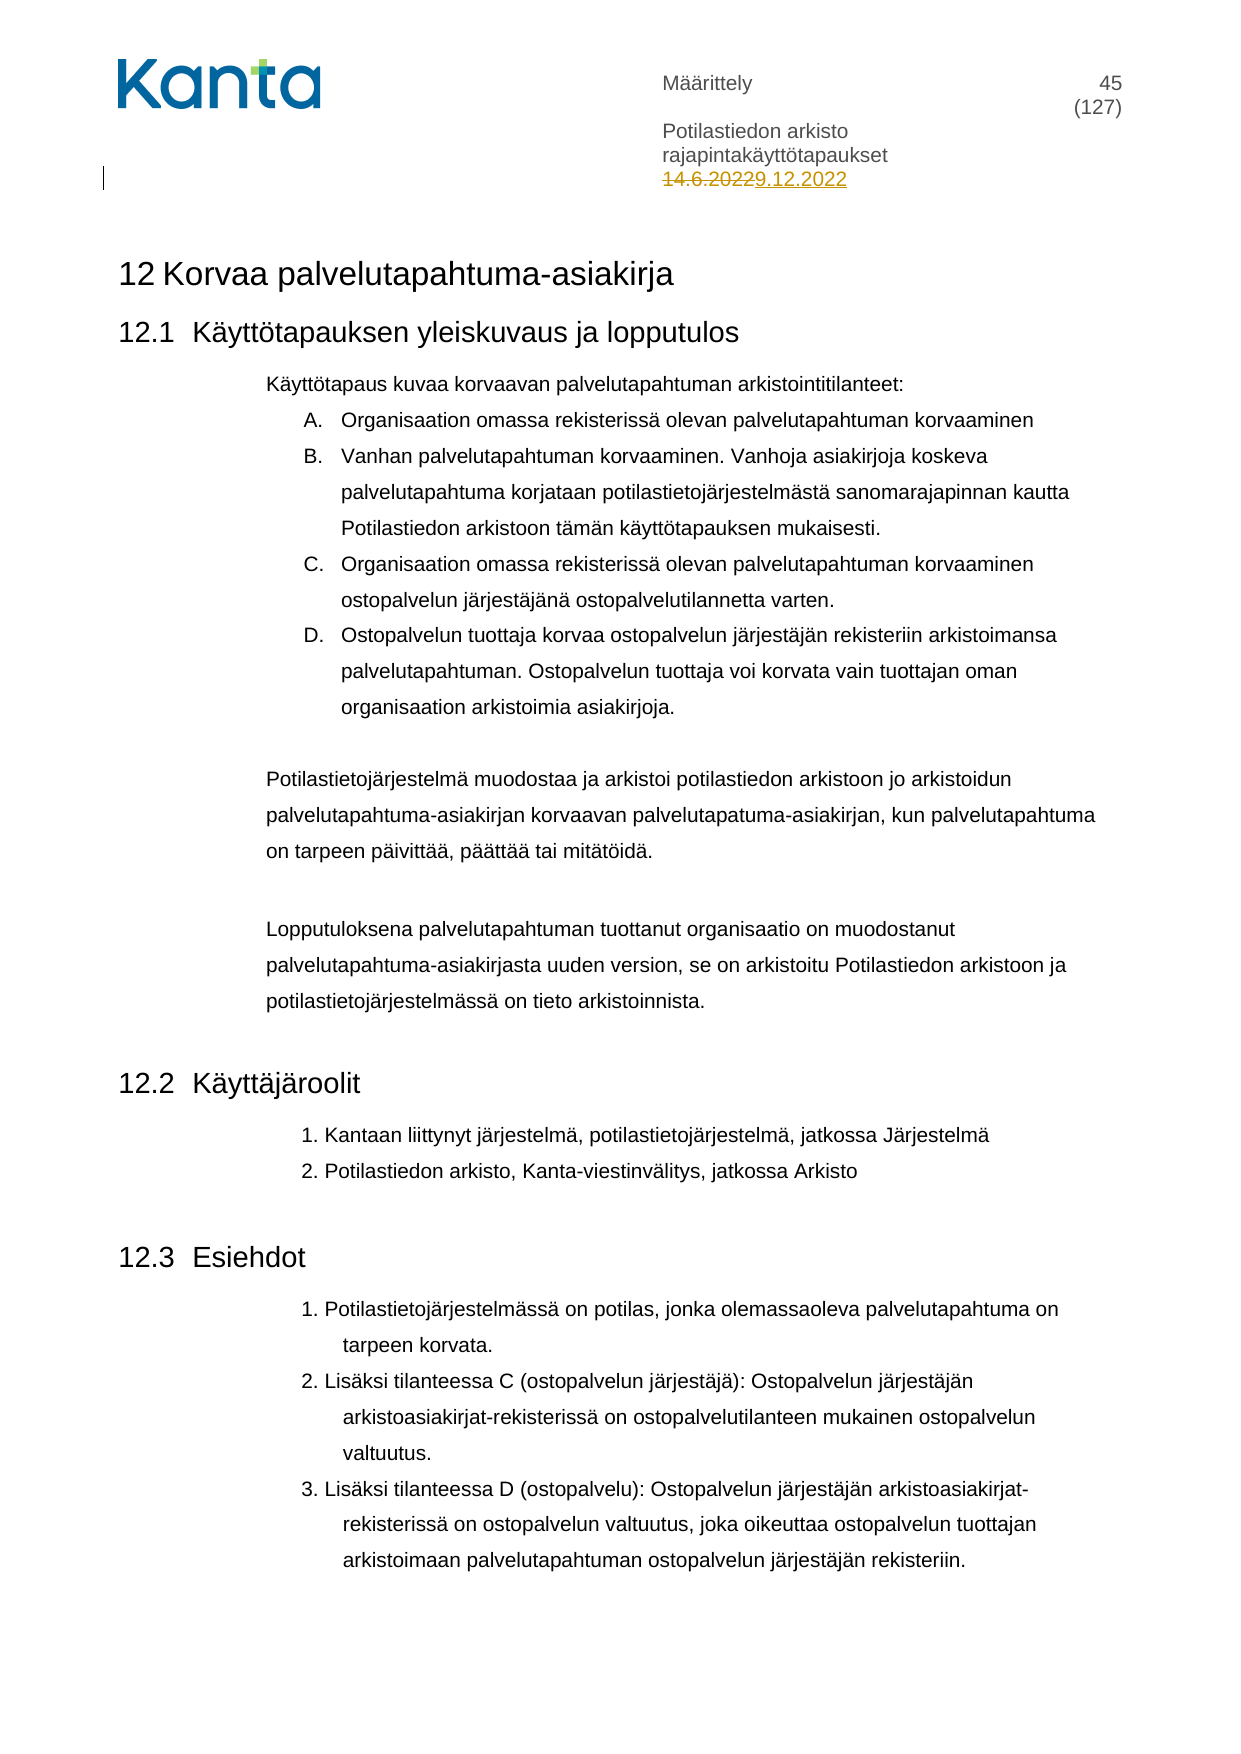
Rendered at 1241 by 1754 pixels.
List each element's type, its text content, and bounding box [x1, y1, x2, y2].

subtitle Korvaa palvelutapahtuma-asiakirja [118, 254, 1122, 292]
subtitle Esiehdot [118, 1240, 1122, 1274]
subtitle Käyttäjäroolit [118, 1066, 1122, 1099]
list Lisäksi tilanteessa D (ostopalvelu): Ostopalvelun järjestäjän arkistoasiakirjat-rekisterissä on ostopalvelun valtuutus, joka oikeuttaa ostopalvelun tuottajan arkistoimaan palvelutapahtuman ostopalvelun järjestäjän rekisteriin. [301, 1476, 1122, 1572]
list Vanhan palvelutapahtuman korvaaminen. Vanhoja asiakirjoja koskeva palvelutapahtuma korjataan potilastietojärjestelmästä sanomarajapinnan kautta Potilastiedon arkistoon tämän käyttötapauksen mukaisesti. [303, 444, 1122, 539]
picture [118, 59, 321, 109]
list Organisaation omassa rekisterissä olevan palvelutapahtuman korvaaminen ostopalvelun järjestäjänä ostopalvelutilannetta varten. [303, 551, 1122, 611]
text Lopputuloksena palvelutapahtuman tuottanut organisaatio on muodostanut palvelutapahtuma-asiakirjasta uuden version, se on arkistoitu Potilastiedon arkistoon ja potilastietojärjestelmässä on tieto arkistoinnista. [266, 917, 1122, 1012]
list Organisaation omassa rekisterissä olevan palvelutapahtuman korvaaminen [303, 408, 1122, 432]
list Potilastiedon arkisto, Kanta-viestinvälitys, jatkossa Arkisto [301, 1158, 1122, 1182]
list Potilastietojärjestelmässä on potilas, jonka olemassaoleva palvelutapahtuma on tarpeen korvata. [301, 1297, 1122, 1357]
subtitle Käyttötapauksen yleiskuvaus ja lopputulos [118, 315, 1122, 349]
list Kantaan liittynyt järjestelmä, potilastietojärjestelmä, jatkossa Järjestelmä [301, 1122, 1122, 1146]
list Lisäksi tilanteessa C (ostopalvelun järjestäjä): Ostopalvelun järjestäjän arkistoasiakirjat-rekisterissä on ostopalvelutilanteen mukainen ostopalvelun valtuutus. [301, 1368, 1122, 1464]
text Käyttötapaus kuvaa korvaavan palvelutapahtuman arkistointitilanteet: [266, 372, 1122, 396]
list Ostopalvelun tuottaja korvaa ostopalvelun järjestäjän rekisteriin arkistoimansa palvelutapahtuman. Ostopalvelun tuottaja voi korvata vain tuottajan oman organisaation arkistoimia asiakirjoja. [303, 623, 1122, 719]
text Potilastietojärjestelmä muodostaa ja arkistoi potilastiedon arkistoon jo arkistoidun palvelutapahtuma-asiakirjan korvaavan palvelutapatuma-asiakirjan, kun palvelutapahtuma on tarpeen päivittää, päättää tai mitätöidä. [266, 767, 1122, 863]
